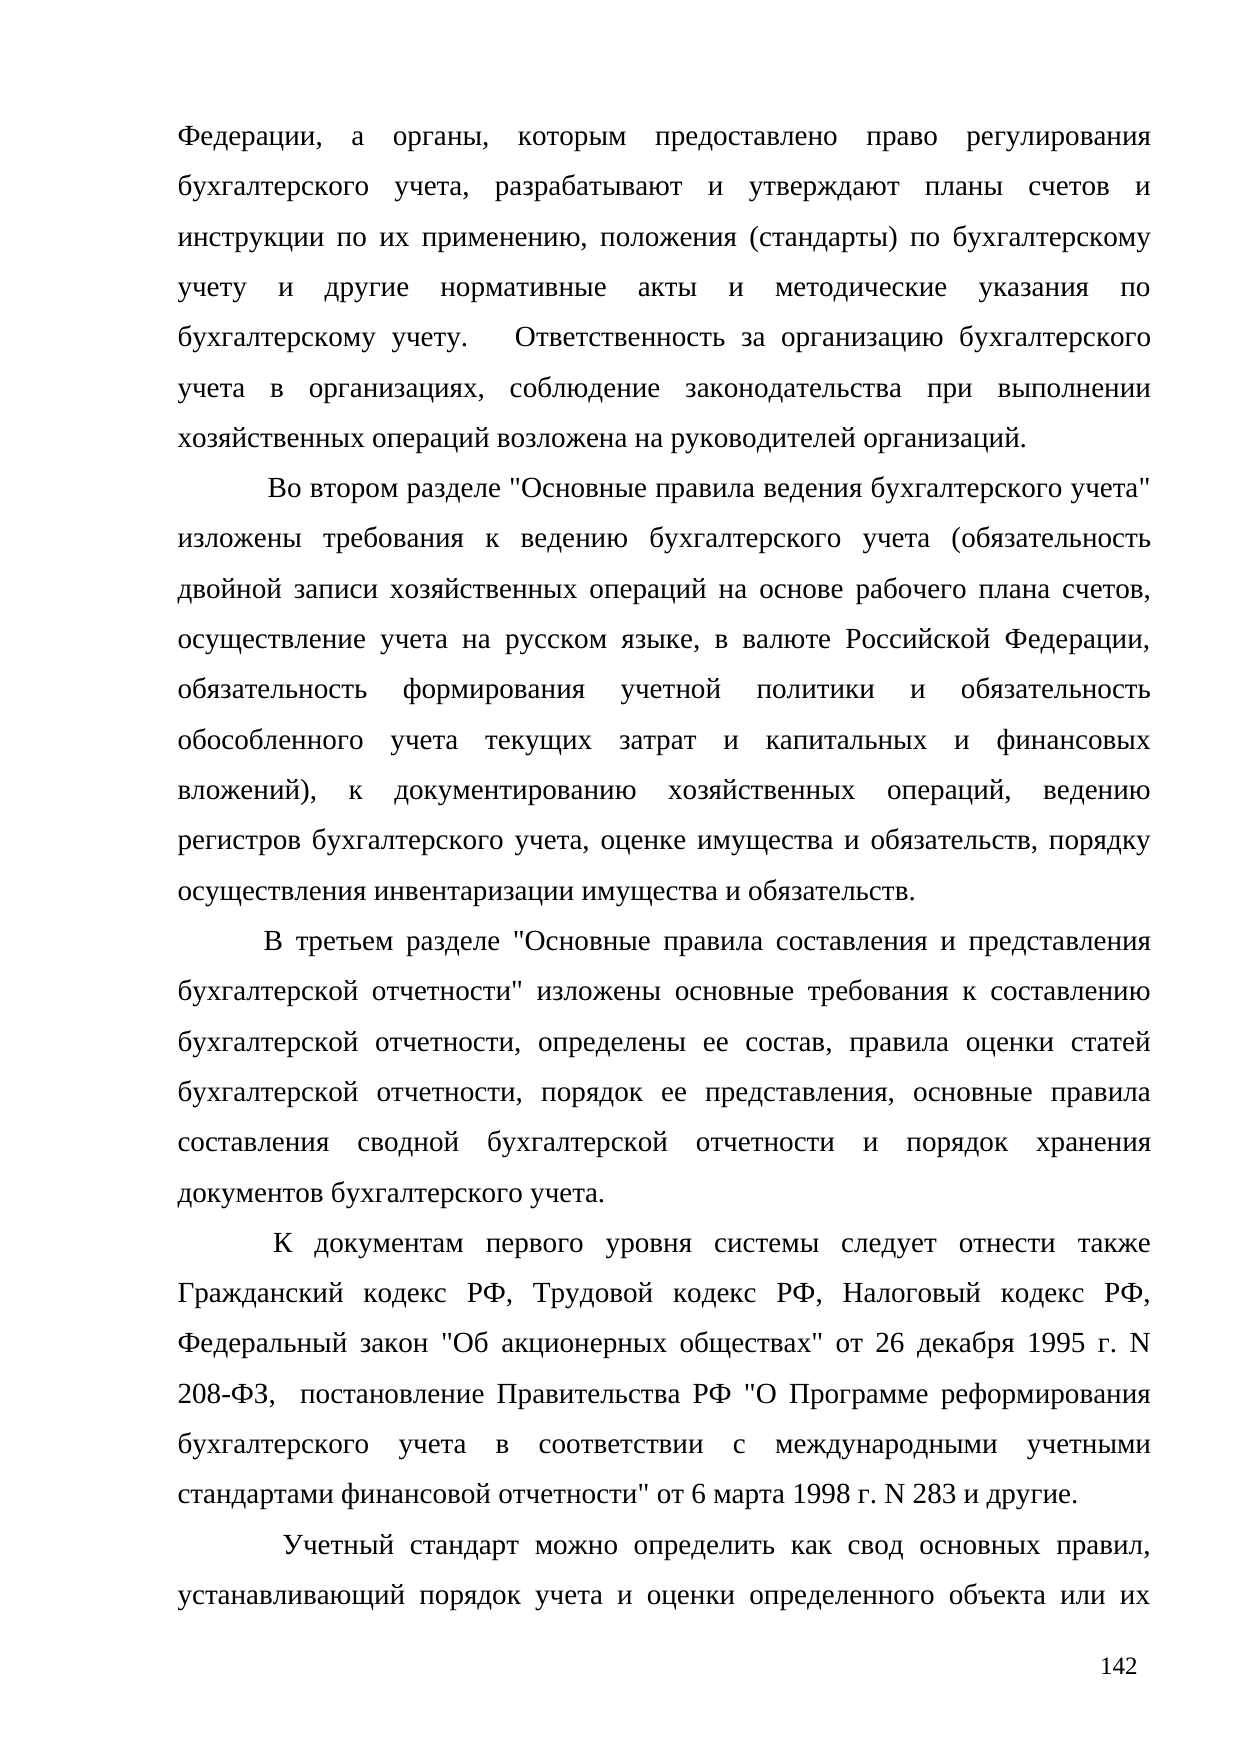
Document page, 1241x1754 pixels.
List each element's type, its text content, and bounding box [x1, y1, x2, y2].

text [177, 118, 1152, 453]
text В третьем разделе "Основные правила составления и представления бухгалтерской отчетности" изложены основные требования к составлению бухгалтерской отчетности, определены ее состав, правила оценки статей бухгалтерской отчетности, порядок ее представления, основные правила составления сводной бухгалтерской отчетности и порядок хранения документов бухгалтерского учета. [177, 923, 1152, 1208]
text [177, 1527, 1152, 1611]
text К документам первого уровня системы следует отнести также Гражданский кодекс РФ, Трудовой кодекс РФ, Налоговый кодекс РФ, Федеральный закон "Об акционерных обществах" от 26 декабря 1995 г. N 208-ФЗ, постановление Правительства РФ "О Программе реформирования бухгалтерского учета в соответствии с международными учетными стандартами финансовой отчетности" от 6 марта 1998 г. N 283 и другие. [177, 1225, 1152, 1510]
text Во втором разделе "Основные правила ведения бухгалтерского учета" изложены требования к ведению бухгалтерского учета (обязательность двойной записи хозяйственных операций на основе рабочего плана счетов, осуществление учета на русском языке, в валюте Российской Федерации, обязательность формирования учетной политики и обязательность обособленного учета текущих затрат и капитальных и финансовых вложений), к документированию хозяйственных операций, ведению регистров бухгалтерского учета, оценке имущества и обязательств, порядку осуществления инвентаризации имущества и обязательств. [177, 470, 1152, 906]
